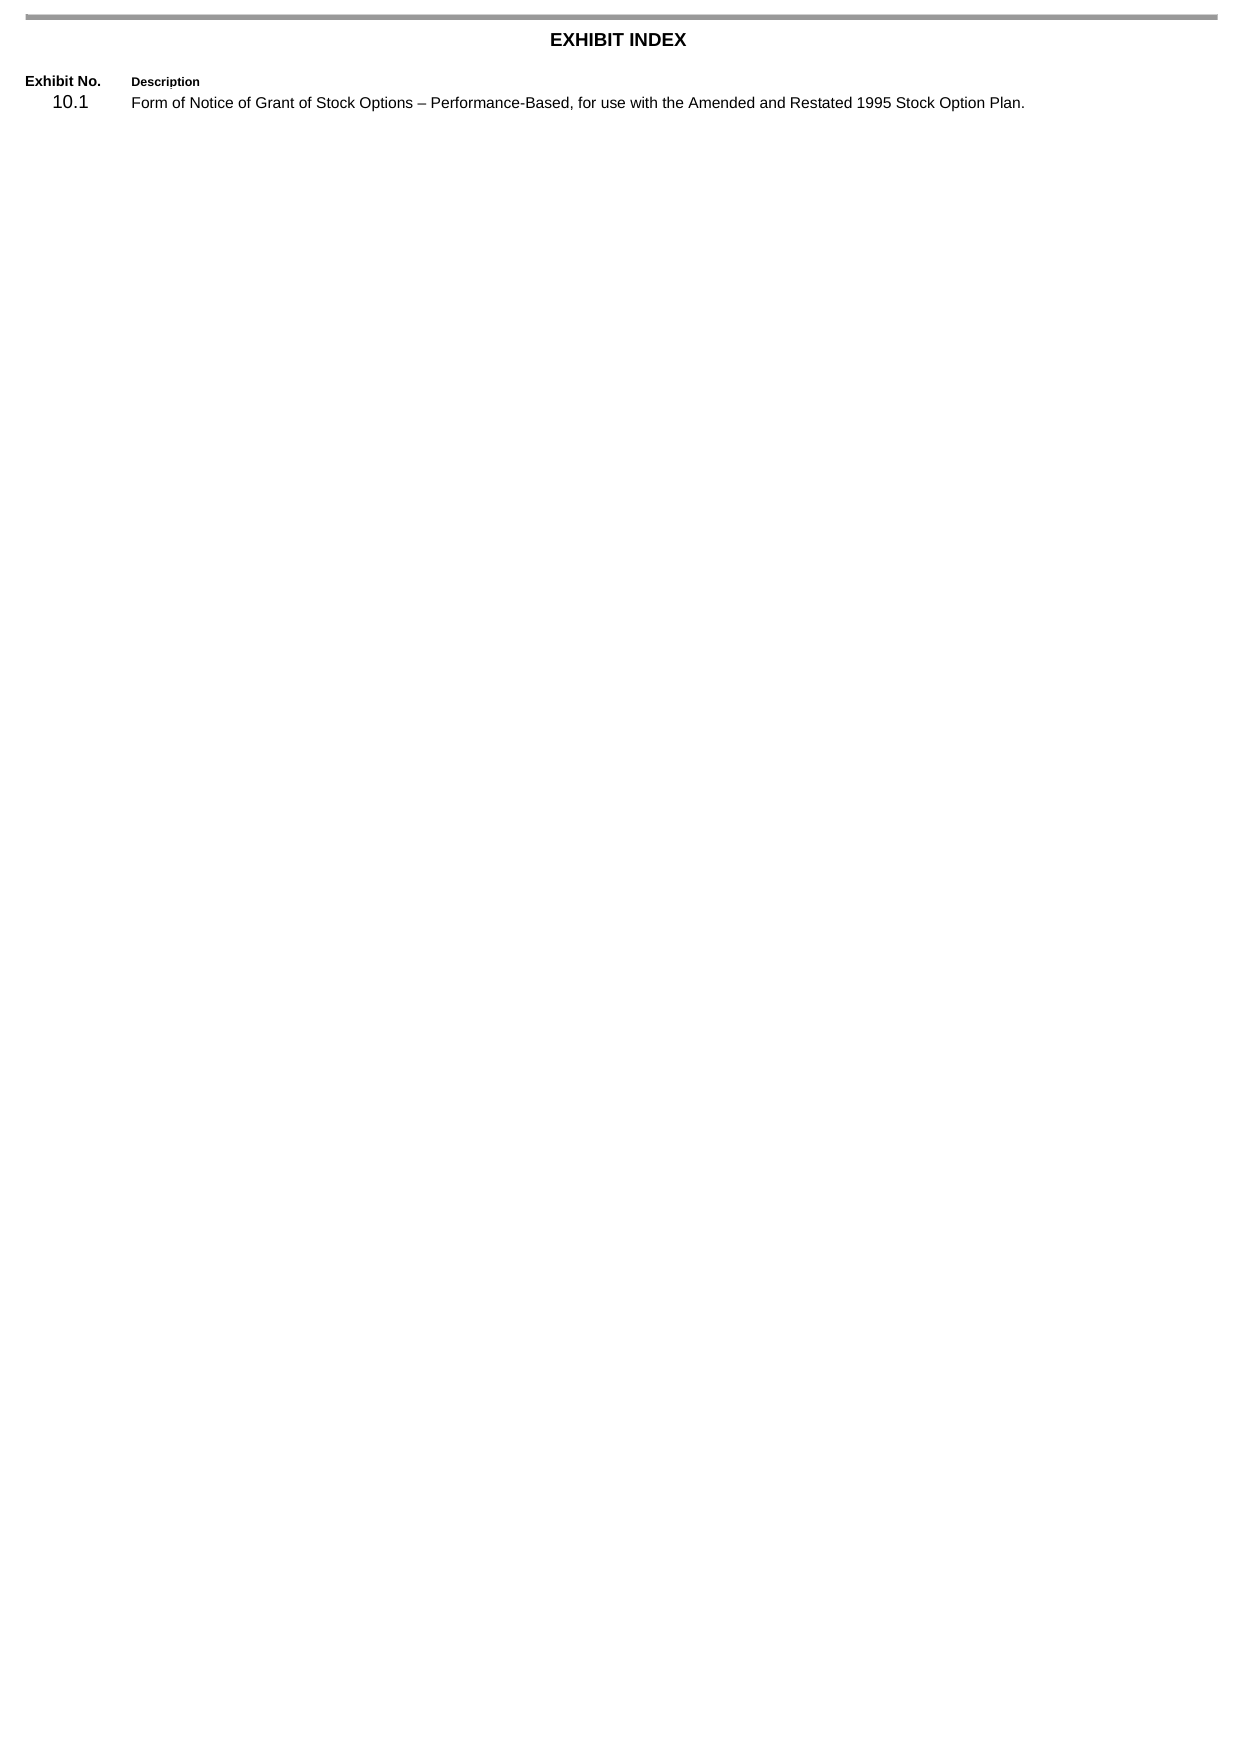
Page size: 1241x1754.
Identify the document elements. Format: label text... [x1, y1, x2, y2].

picture [25, 14, 1218, 20]
text 10.1 Form of Notice of Grant of Stock Options – Performance-Based, for use with the Amended and Restated 1995 Stock Option Plan. [52, 90, 1090, 112]
text EXHIBIT INDEX [550, 28, 1090, 50]
text Exhibit No. Description [25, 72, 1090, 89]
